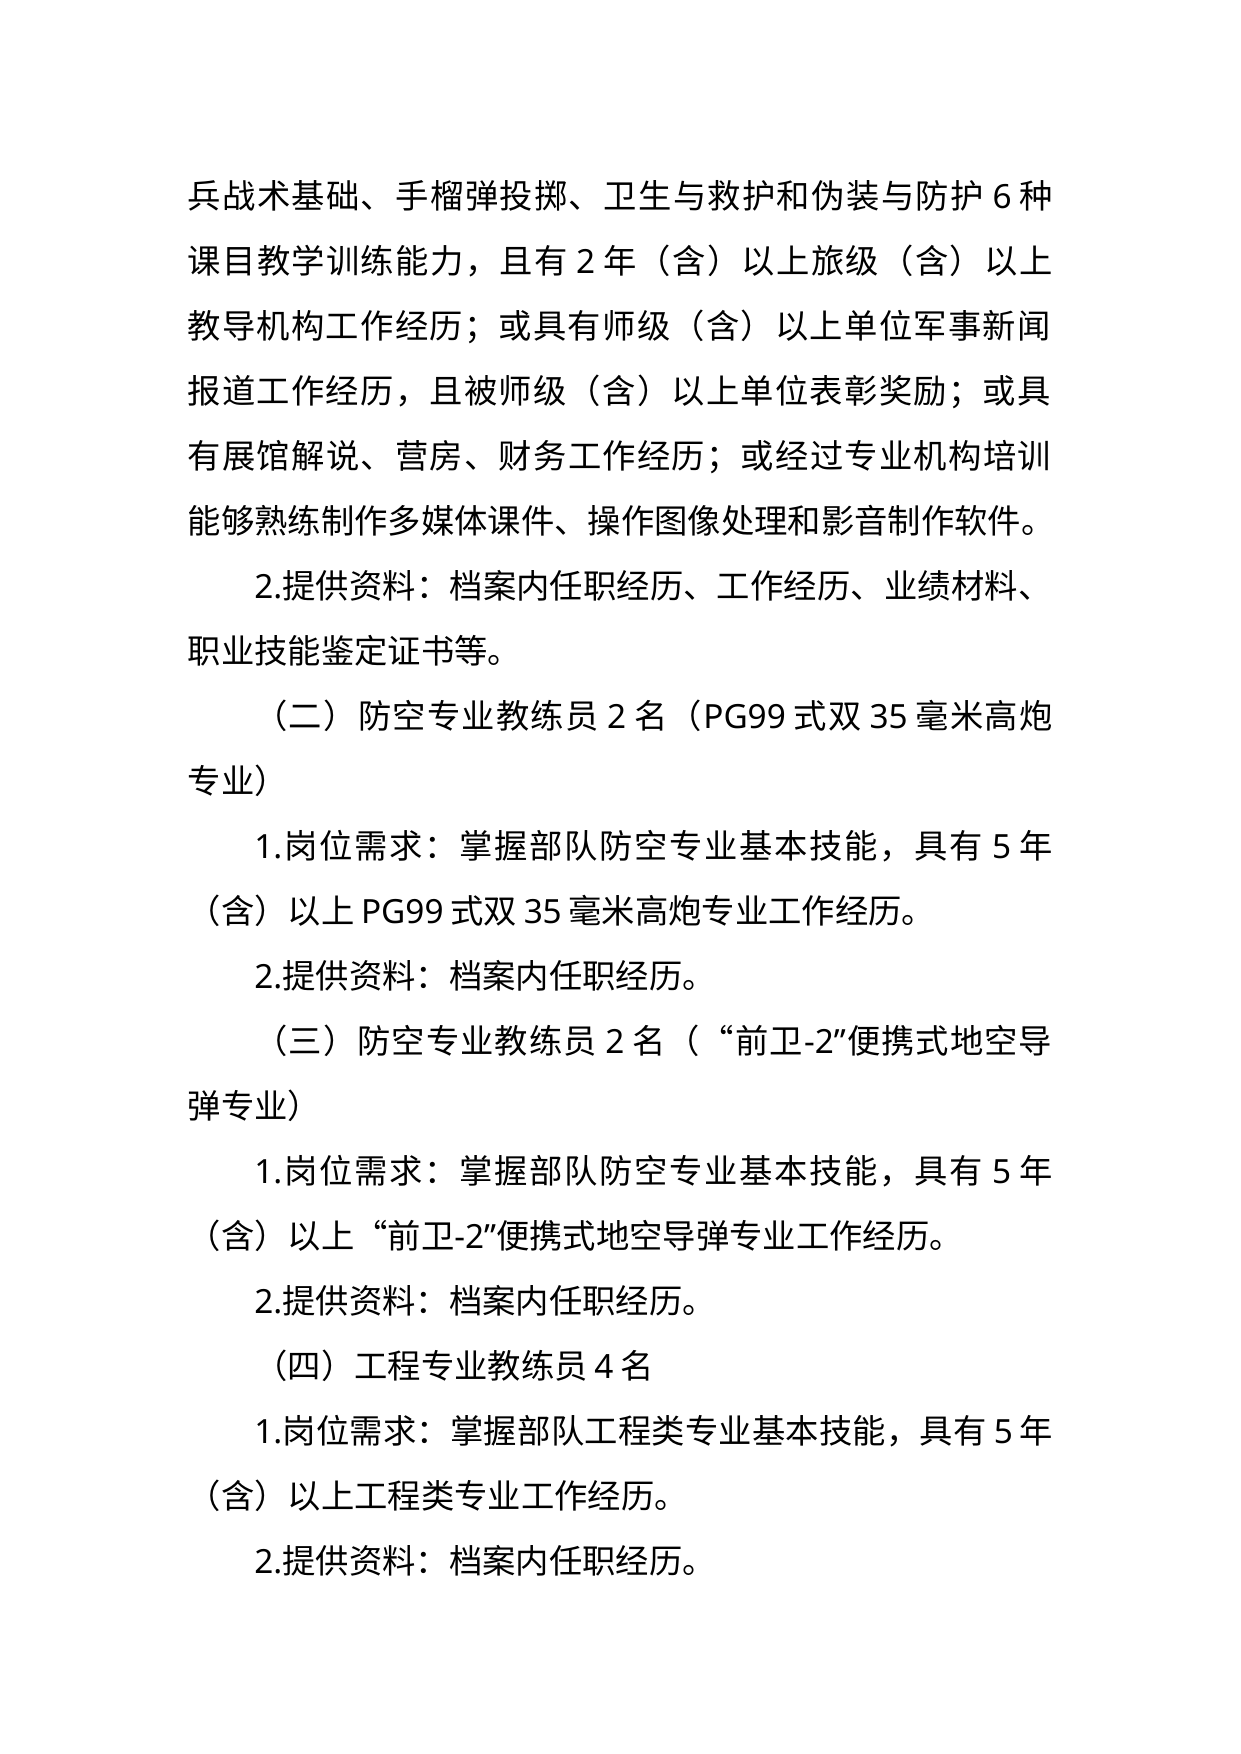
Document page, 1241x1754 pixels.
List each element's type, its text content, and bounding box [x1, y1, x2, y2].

text 2.提供资料：档案内任职经历。 [187, 1267, 1053, 1332]
text 1.岗位需求：掌握部队防空专业基本技能，具有5年（含）以上PG99式双35毫米高炮专业工作经历。 [187, 812, 1053, 942]
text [187, 162, 1053, 552]
text （三）防空专业教练员2名（“前卫-2”便携式地空导弹专业） [187, 1007, 1053, 1137]
text （二）防空专业教练员2名（PG99式双35毫米高炮专业） [187, 682, 1053, 812]
text 1.岗位需求：掌握部队防空专业基本技能，具有5年（含）以上“前卫-2”便携式地空导弹专业工作经历。 [187, 1137, 1053, 1267]
text 2.提供资料：档案内任职经历。 [187, 1527, 1053, 1592]
text （四）工程专业教练员4名 [187, 1332, 1053, 1397]
text 2.提供资料：档案内任职经历。 [187, 942, 1053, 1007]
text 2.提供资料：档案内任职经历、工作经历、业绩材料、职业技能鉴定证书等。 [187, 552, 1053, 682]
text 1.岗位需求：掌握部队工程类专业基本技能，具有5年（含）以上工程类专业工作经历。 [187, 1397, 1053, 1527]
